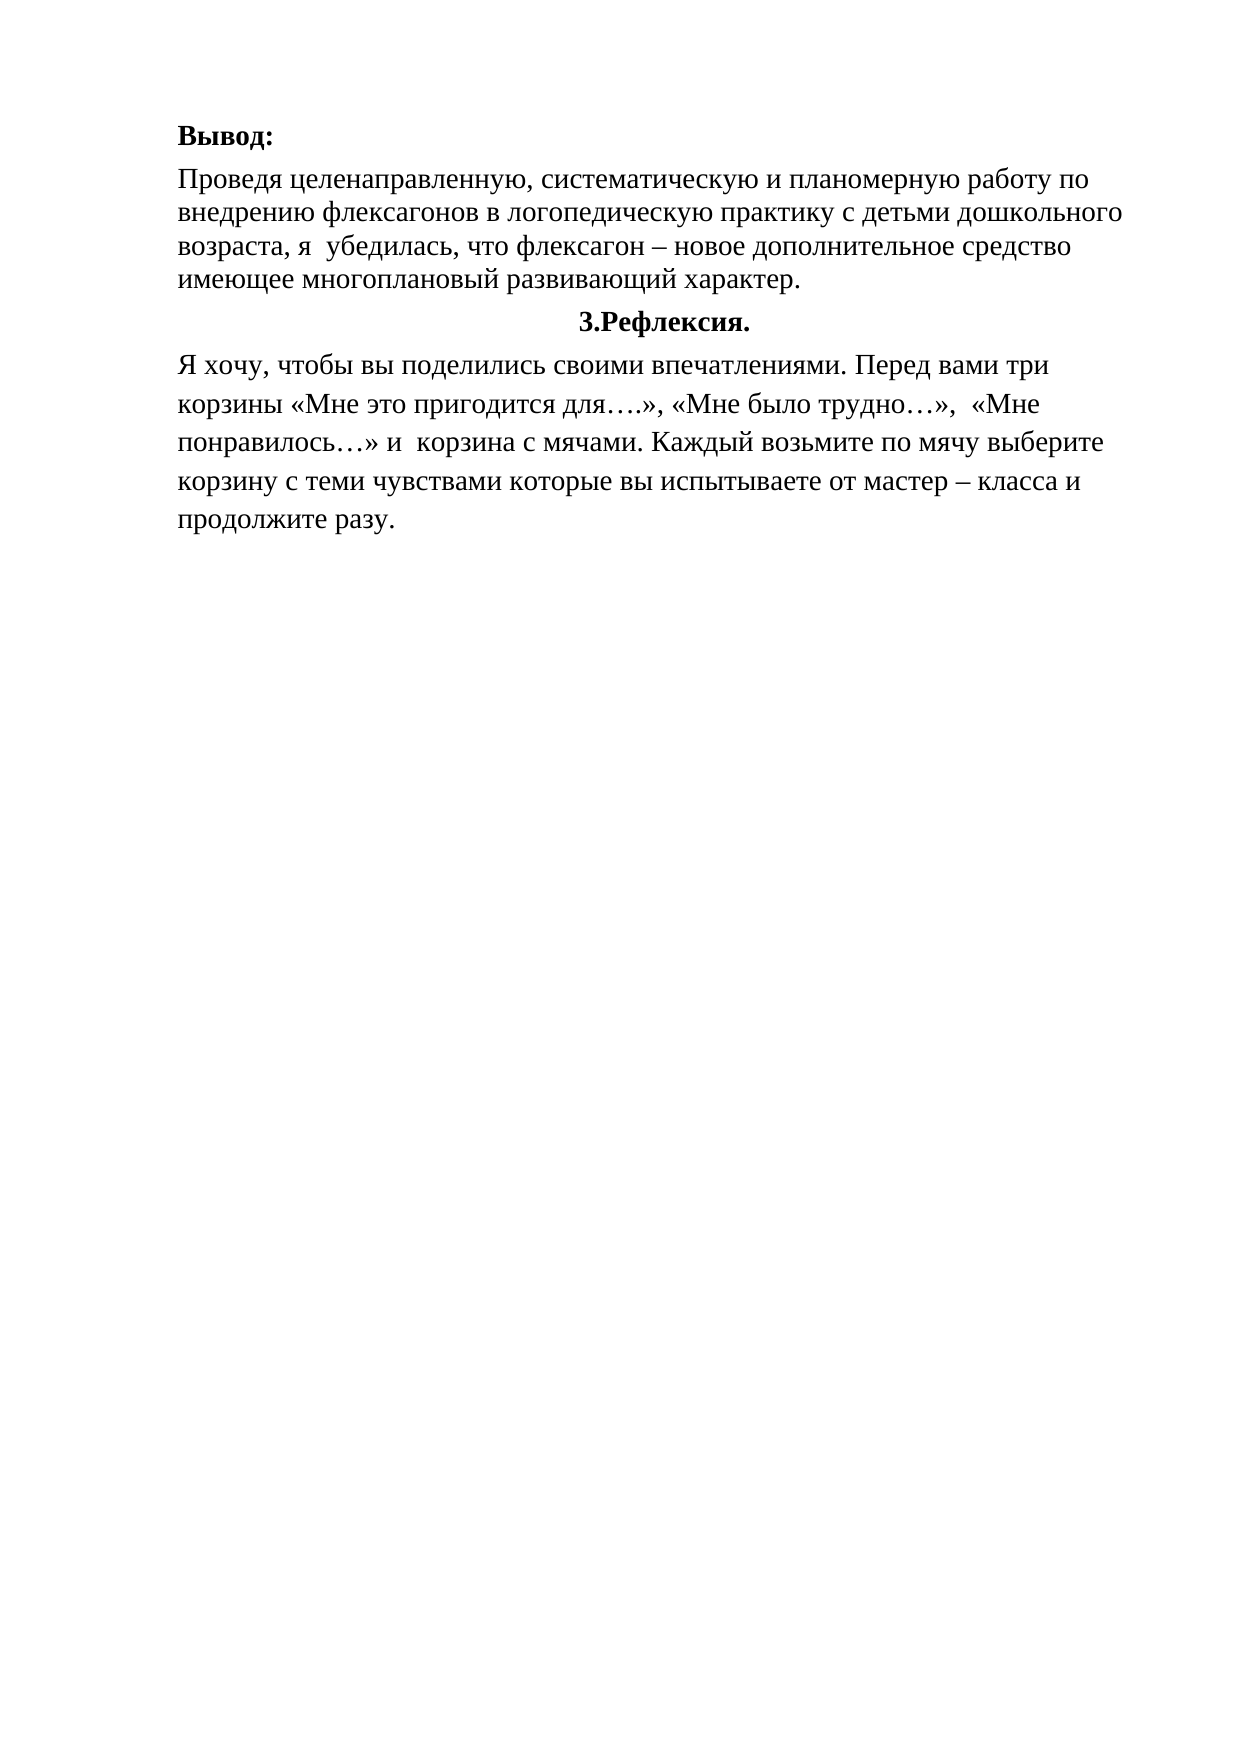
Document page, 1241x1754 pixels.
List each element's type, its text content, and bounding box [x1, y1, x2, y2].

text Вывод: [177, 118, 1152, 152]
text Я хочу, чтобы вы поделились своими впечатлениями. Перед вами три корзины «Мне это пригодится для….», «Мне было трудно…», «Мне понравилось…» и корзина с мячами. Каждый возьмите по мячу выберите корзину с теми чувствами которые вы испытываете от мастер – класса и продолжите разу. [177, 347, 1152, 535]
text Проведя целенаправленную, систематическую и планомерную работу по внедрению флексагонов в логопедическую практику с детьми дошкольного возраста, я убедилась, что флексагон – новое дополнительное средство имеющее многоплановый развивающий характер. [177, 161, 1152, 295]
text 3.Рефлексия. [177, 304, 1152, 338]
